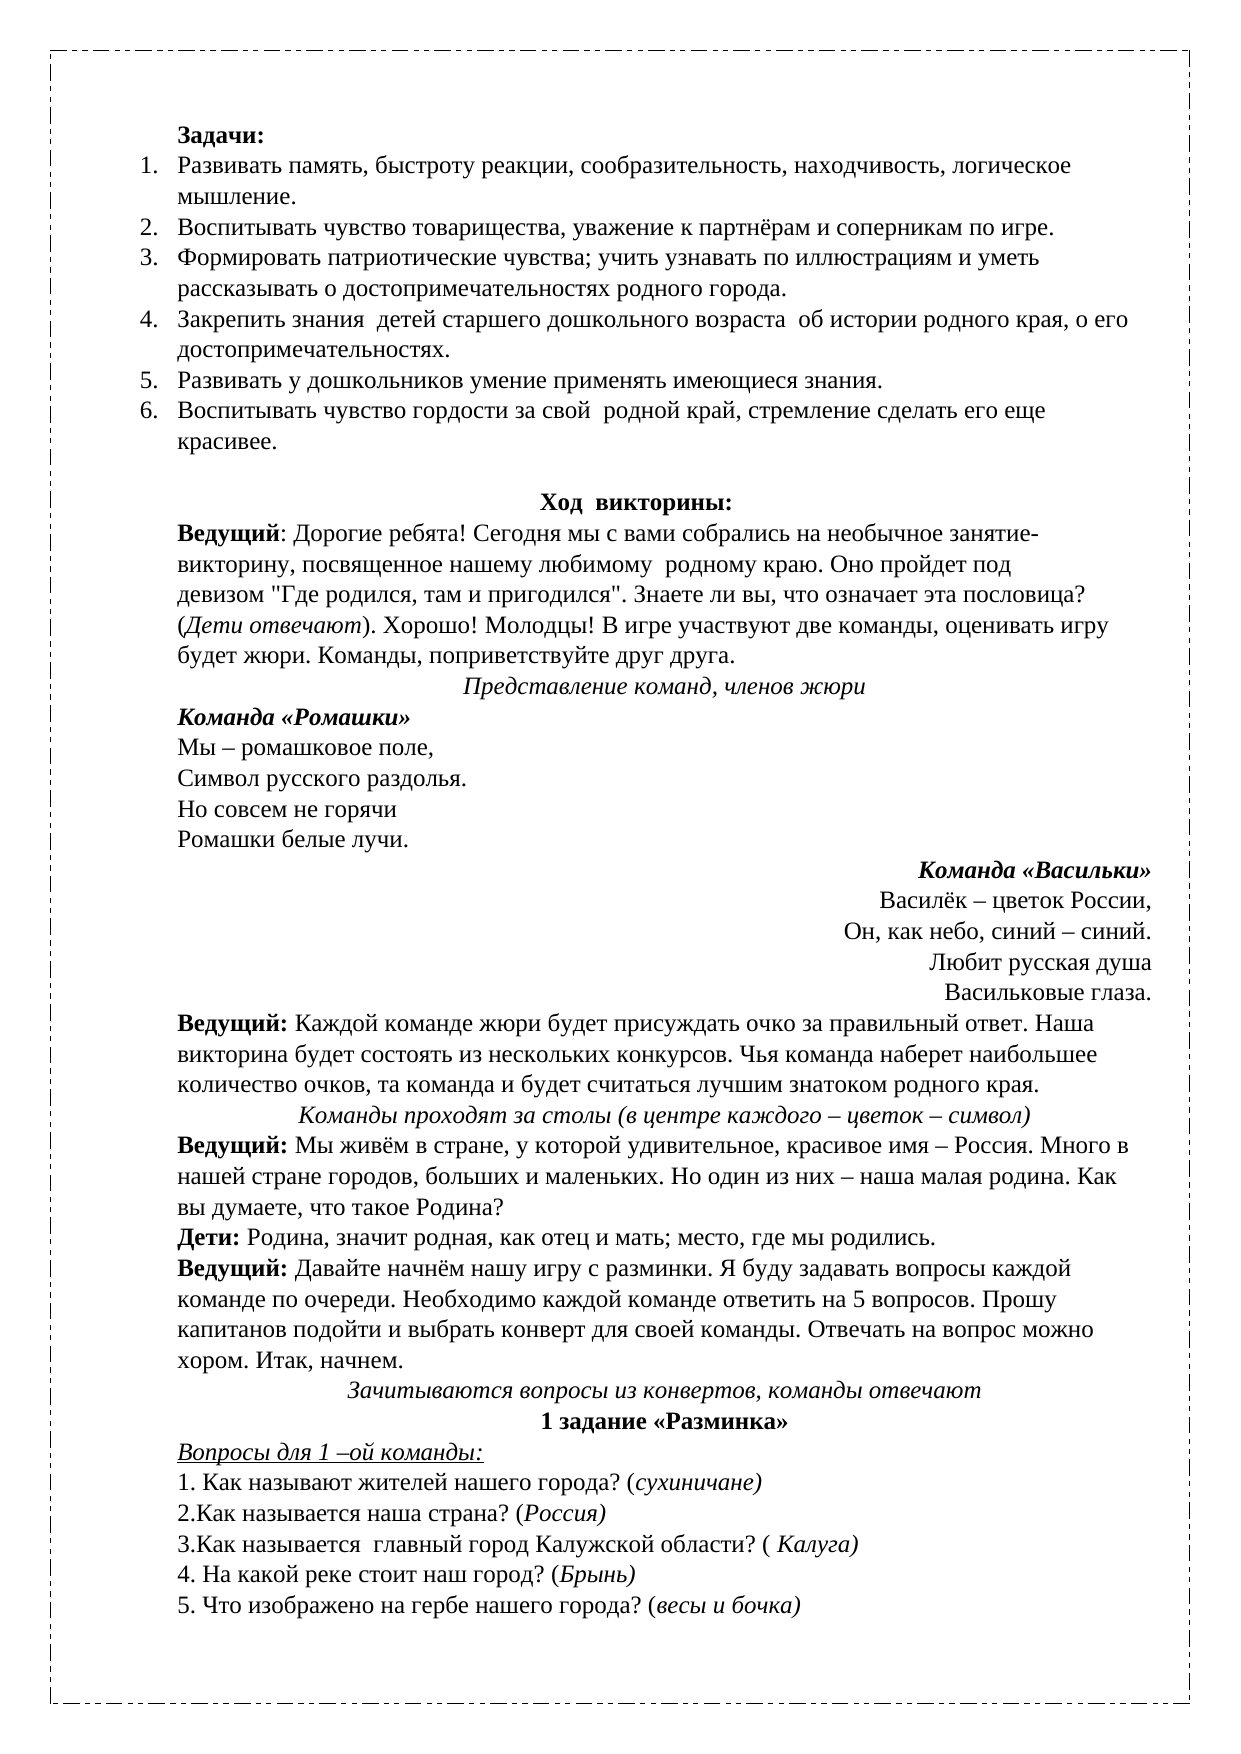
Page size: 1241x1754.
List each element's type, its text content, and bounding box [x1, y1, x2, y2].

text Он, как небо, синий – синий. [177, 914, 1152, 945]
text Команда «Ромашки» [177, 700, 1152, 731]
text Но совсем не горячи [177, 792, 1152, 822]
text Мы – ромашковое поле, [177, 731, 1152, 761]
text Ведущий: Давайте начнём нашу игру с разминки. Я буду задавать вопросы каждой команде по очереди. Необходимо каждой команде ответить на 5 вопросов. Прошу капитанов подойти и выбрать конверт для своей команды. Отвечать на вопрос можно хором. Итак, начнем. [177, 1251, 1152, 1374]
text 5. Что изображено на гербе нашего города? (весы и бочка) [177, 1588, 1152, 1619]
list Воспитывать чувство гордости за свой родной край, стремление сделать его еще красивее. [139, 394, 1152, 455]
text Ход викторины: [177, 486, 1152, 516]
text 2.Как называется наша страна? (Россия) [177, 1496, 1152, 1527]
text Вопросы для 1 –ой команды: [177, 1435, 1152, 1466]
list Развивать память, быстроту реакции, сообразительность, находчивость, логическое мышление. [139, 149, 1152, 210]
text Представление команд, членов жюри [177, 669, 1152, 700]
text Любит русская душа [177, 945, 1152, 976]
text Задачи: [177, 118, 1152, 149]
text Василёк – цветок России, [177, 884, 1152, 914]
text Зачитываются вопросы из конвертов, команды отвечают [177, 1374, 1152, 1404]
text Дети: Родина, значит родная, как отец и мать; место, где мы родились. [177, 1221, 1152, 1251]
text Ведущий: Дорогие ребята! Сегодня мы с вами собрались на необычное занятие-викторину, посвященное нашему любимому родному краю. Оно пройдет под девизом "Где родился, там и пригодился". Знаете ли вы, что означает эта пословица? (Дети отвечают). Хорошо! Молодцы! В игре участвуют две команды, оценивать игру будет жюри. Команды, поприветствуйте друг друга. [177, 516, 1152, 669]
text Ведущий: Каждой команде жюри будет присуждать очко за правильный ответ. Наша викторина будет состоять из нескольких конкурсов. Чья команда наберет наибольшее количество очков, та команда и будет считаться лучшим знатоком родного края. [177, 1006, 1152, 1098]
text 1 задание «Разминка» [177, 1404, 1152, 1435]
text Ромашки белые лучи. [177, 822, 1152, 853]
list Воспитывать чувство товарищества, уважение к партнёрам и соперникам по игре. [139, 210, 1152, 241]
text Команда «Васильки» [177, 853, 1152, 884]
list Формировать патриотические чувства; учить узнавать по иллюстрациям и уметь рассказывать о достопримечательностях родного города. [139, 241, 1152, 302]
text 3.Как называется главный город Калужской области? ( Калуга) [177, 1527, 1152, 1557]
text 1. Как называют жителей нашего города? (сухиничане) [177, 1466, 1152, 1496]
text 4. На какой реке стоит наш город? (Брынь) [177, 1557, 1152, 1588]
list Закрепить знания детей старшего дошкольного возраста об истории родного края, о его достопримечательностях. [139, 302, 1152, 363]
text Символ русского раздолья. [177, 761, 1152, 792]
text Васильковые глаза. [177, 976, 1152, 1006]
text Команды проходят за столы (в центре каждого – цветок – символ) [177, 1098, 1152, 1129]
list Развивать у дошкольников умение применять имеющиеся знания. [139, 363, 1152, 394]
text Ведущий: Мы живём в стране, у которой удивительное, красивое имя – Россия. Много в нашей стране городов, больших и маленьких. Но один из них – наша малая родина. Как вы думаете, что такое Родина? [177, 1129, 1152, 1221]
